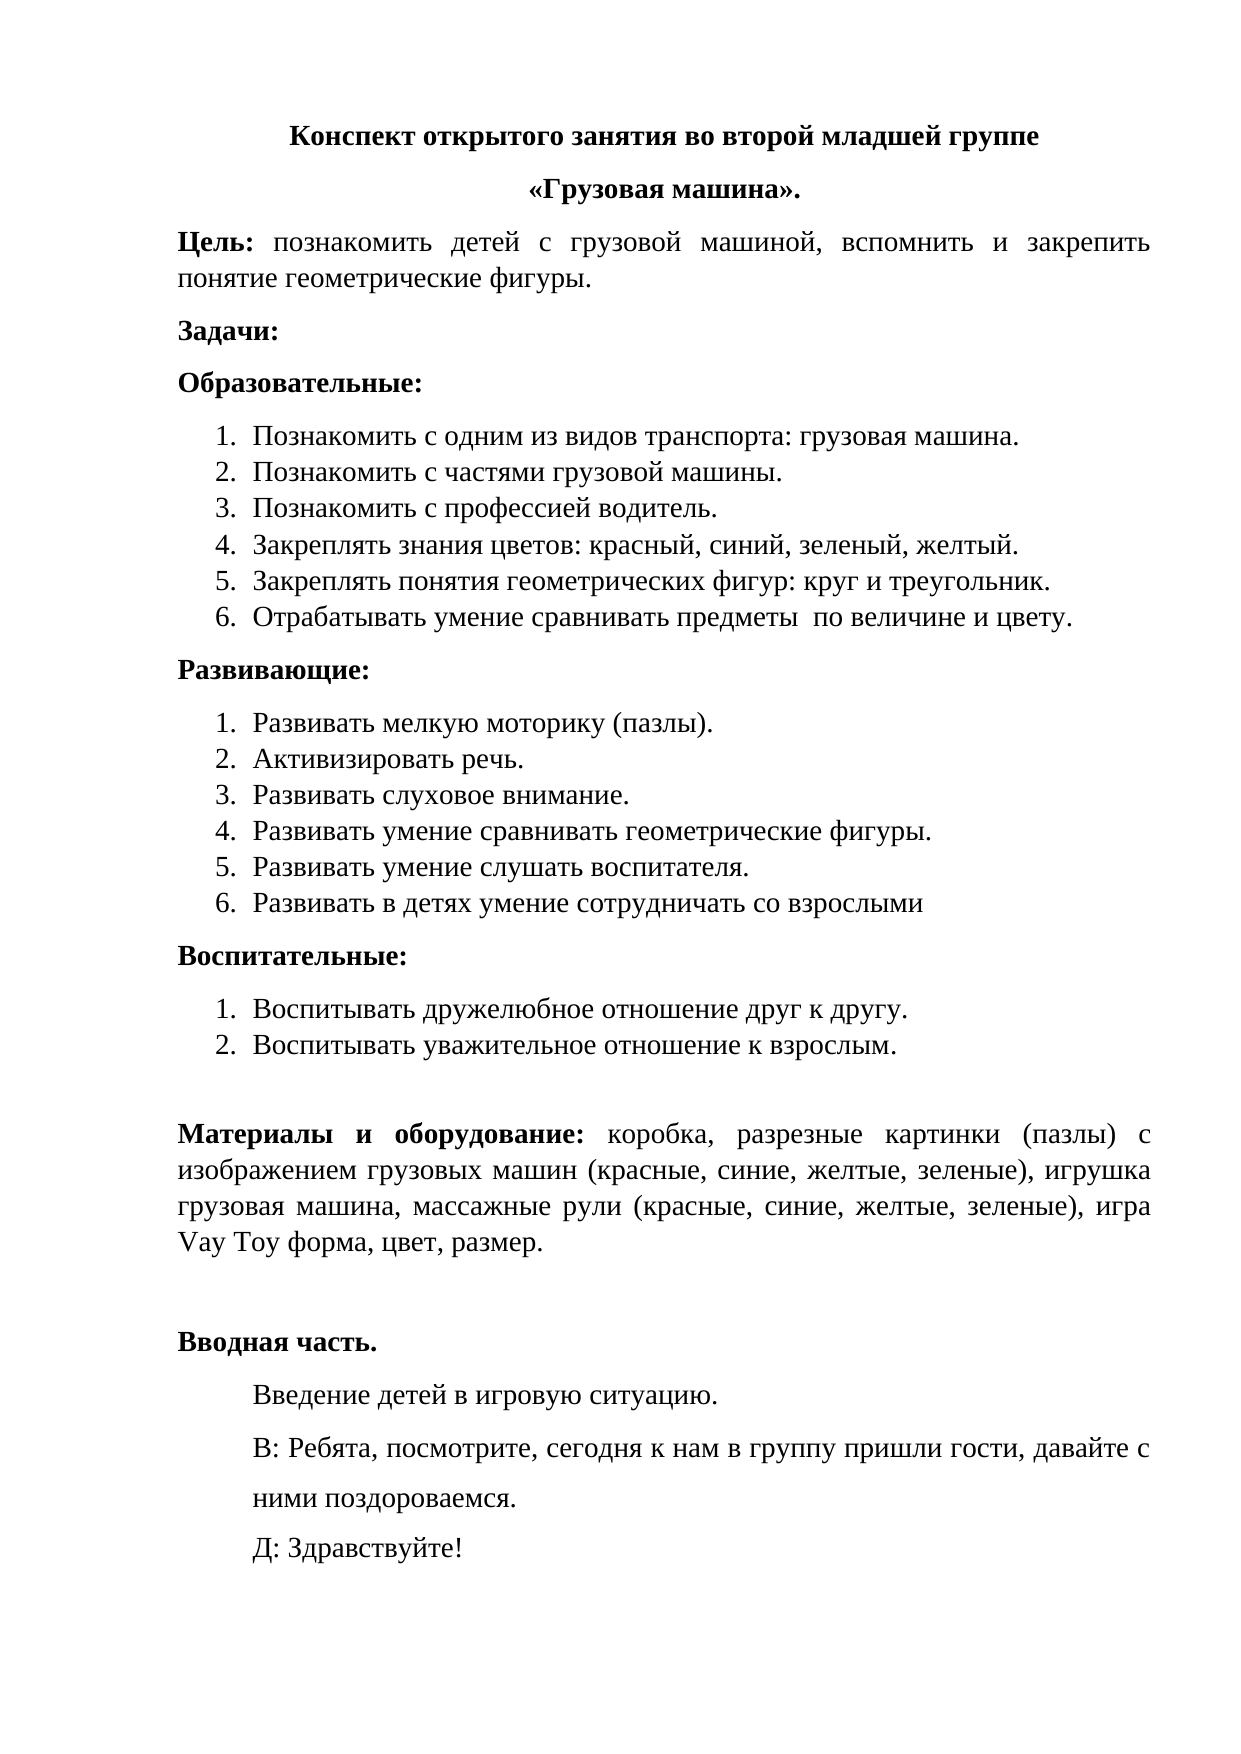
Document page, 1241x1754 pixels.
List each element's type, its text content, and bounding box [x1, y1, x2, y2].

list Познакомить с частями грузовой машины. [215, 454, 1152, 488]
list Д: Здравствуйте! [252, 1531, 1152, 1564]
text Конспект открытого занятия во второй младшей группе [177, 118, 1152, 152]
list Развивать слуховое внимание. [215, 777, 1152, 811]
list Закреплять знания цветов: красный, синий, зеленый, желтый. [215, 527, 1152, 560]
text Цель: познакомить детей с грузовой машиной, вспомнить и закрепить понятие геометрические фигуры. [177, 224, 1152, 293]
text Материалы и оборудование: коробка, разрезные картинки (пазлы) с изображением грузовых машин (красные, синие, желтые, зеленые), игрушка грузовая машина, массажные рули (красные, синие, желтые, зеленые), игра Vay Toy форма, цвет, размер. [177, 1116, 1152, 1258]
text Образовательные: [177, 366, 1152, 399]
list Развивать умение слушать воспитателя. [215, 849, 1152, 883]
list Активизировать речь. [215, 741, 1152, 774]
list В: Ребята, посмотрите, сегодня к нам в группу пришли гости, давайте с ними поздороваемся. [252, 1430, 1152, 1514]
list Закреплять понятия геометрических фигур: круг и треугольник. [215, 563, 1152, 596]
text «Грузовая машина». [177, 171, 1152, 204]
text Введение детей в игровую ситуацию. [252, 1377, 1152, 1411]
text Вводная часть. [177, 1324, 1152, 1358]
text Задачи: [177, 313, 1152, 346]
list Воспитывать уважительное отношение к взрослым. [215, 1027, 1152, 1061]
list Развивать умение сравнивать геометрические фигуры. [215, 813, 1152, 847]
list Познакомить с одним из видов транспорта: грузовая машина. [215, 418, 1152, 452]
list Развивать мелкую моторику (пазлы). [215, 705, 1152, 738]
list Воспитывать дружелюбное отношение друг к другу. [215, 991, 1152, 1024]
list Отрабатывать умение сравнивать предметы по величине и цвету. [215, 599, 1152, 633]
text Развивающие: [177, 652, 1152, 685]
list Познакомить с профессией водитель. [215, 491, 1152, 524]
list Развивать в детях умение сотрудничать со взрослыми [215, 885, 1152, 919]
text Воспитательные: [177, 938, 1152, 972]
